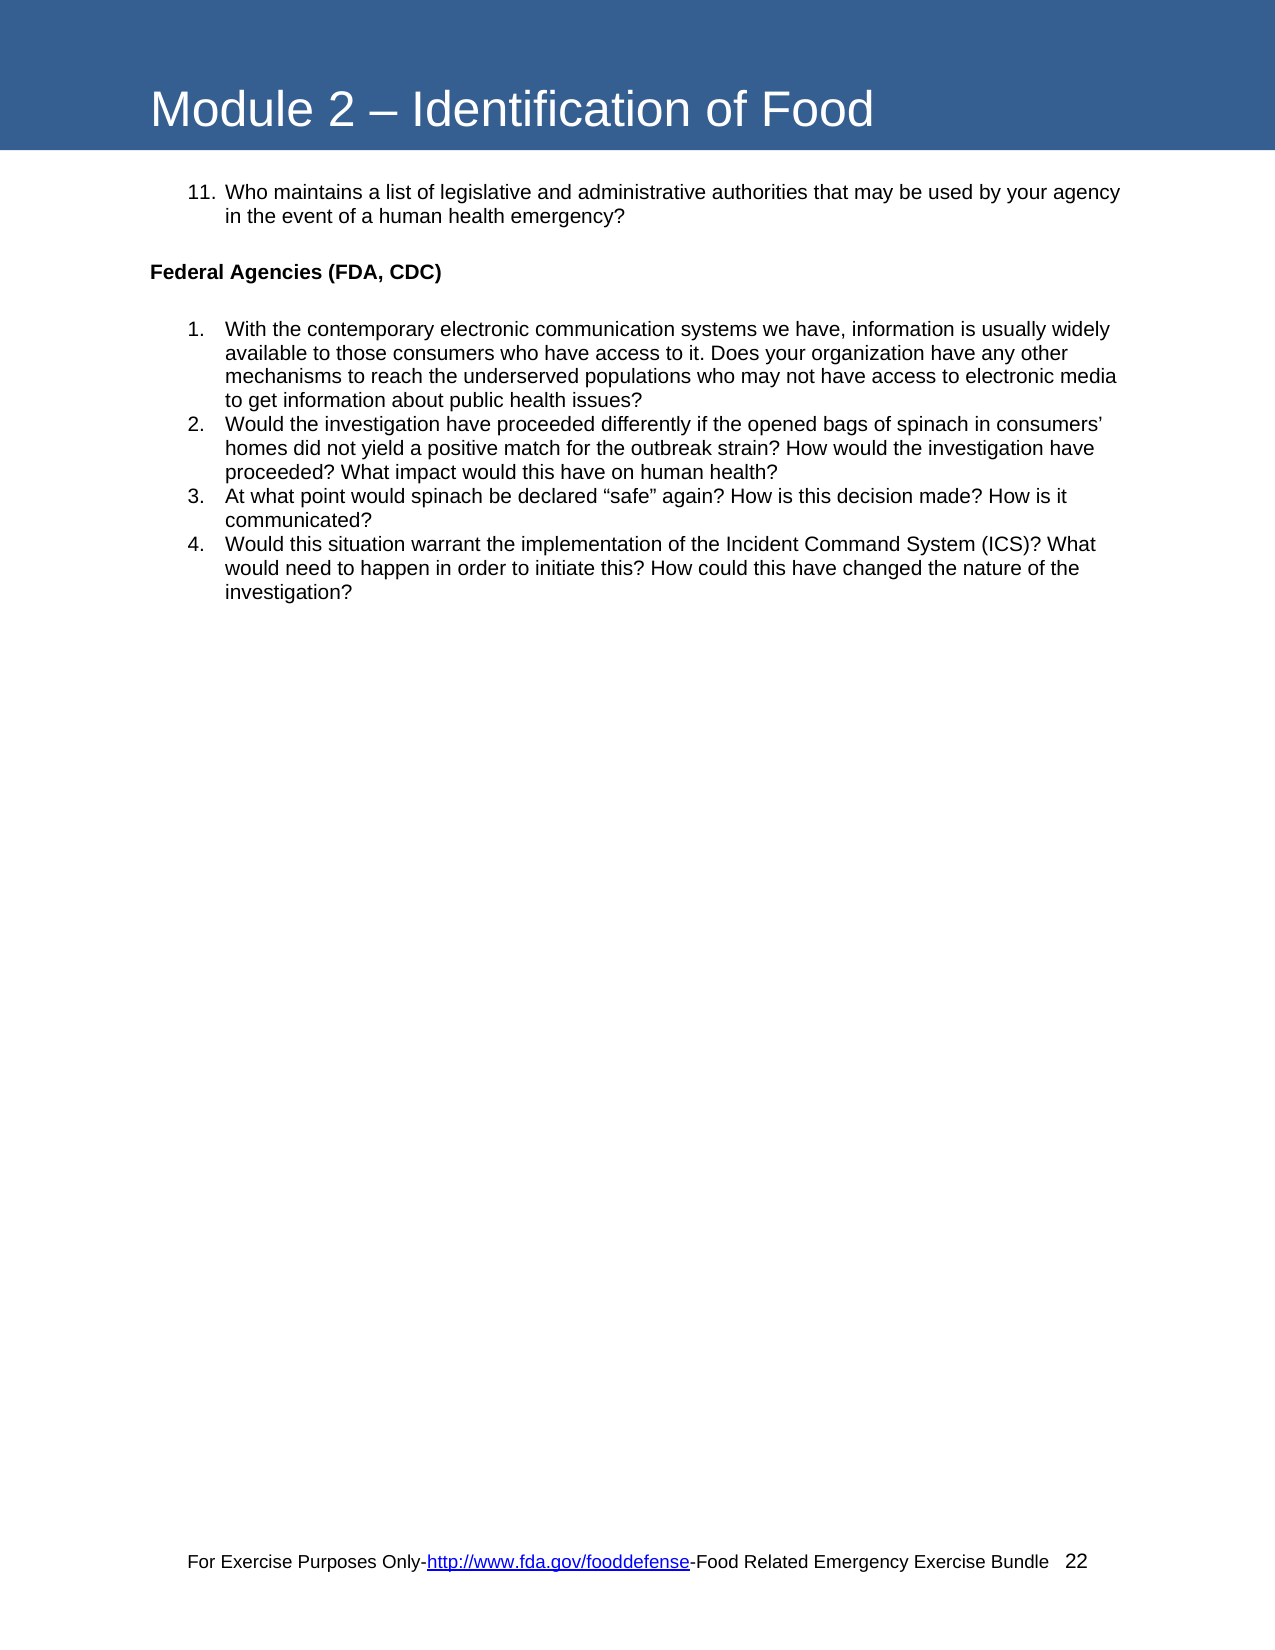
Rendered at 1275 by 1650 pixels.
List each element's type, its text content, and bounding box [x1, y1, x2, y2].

list Would the investigation have proceeded differently if the opened bags of spinach in consumers’ homes did not yield a positive match for the outbreak strain? How would the investigation have proceeded? What impact would this have on human health? [187, 412, 1125, 484]
text Federal Agencies (FDA, CDC) [150, 260, 1125, 284]
list With the contemporary electronic communication systems we have, information is usually widely available to those consumers who have access to it. Does your organization have any other mechanisms to reach the underserved populations who may not have access to electronic media to get information about public health issues? [187, 316, 1125, 412]
list At what point would spinach be declared “safe” again? How is this decision made? How is it communicated? [187, 484, 1125, 532]
list Who maintains a list of legislative and administrative authorities that may be used by your agency in the event of a human health emergency? [187, 180, 1125, 228]
list Would this situation warrant the implementation of the Incident Command System (ICS)? What would need to happen in order to initiate this? How could this have changed the nature of the investigation? [187, 532, 1125, 604]
